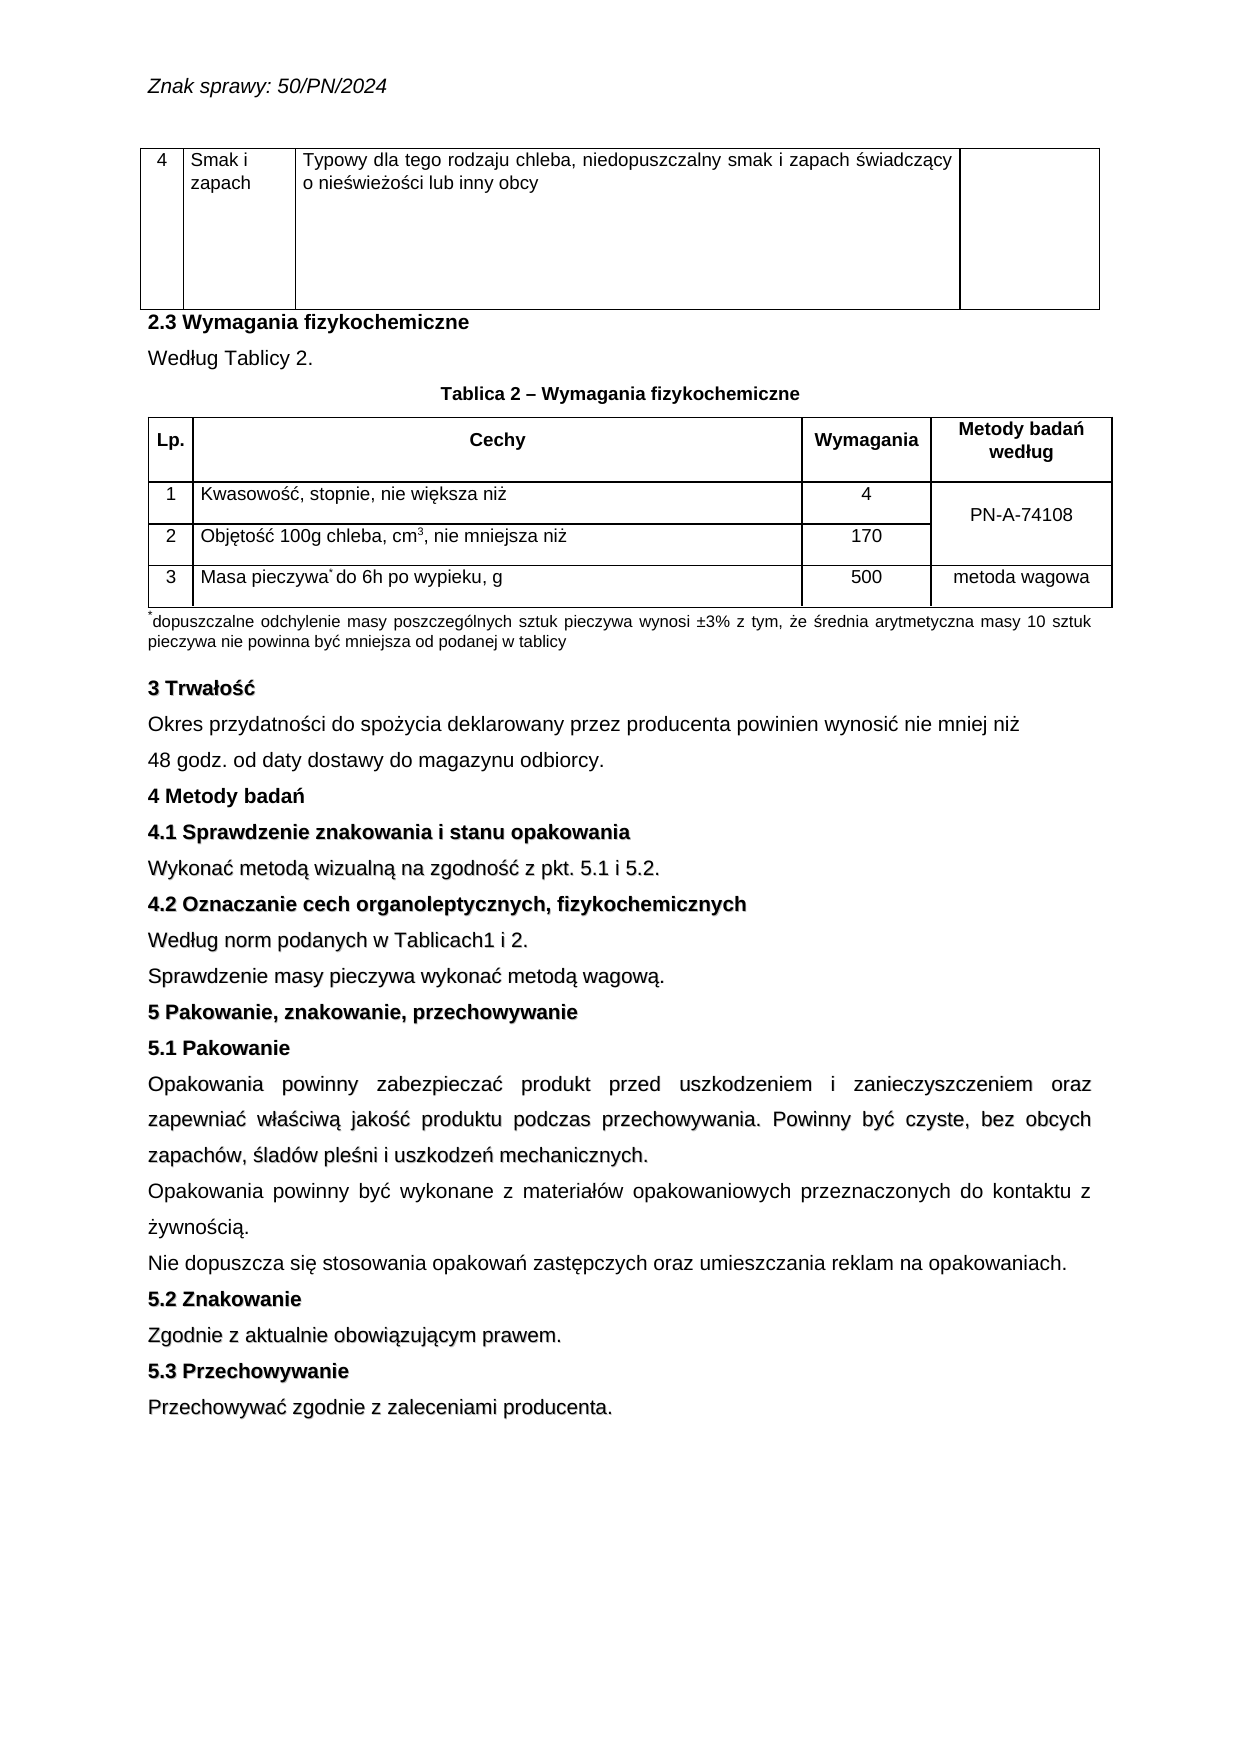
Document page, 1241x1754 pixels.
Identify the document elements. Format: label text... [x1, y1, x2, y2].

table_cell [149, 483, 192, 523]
text Według norm podanych w Tablicach1 i 2. [148, 928, 1093, 952]
subtitle Tablica 2 – Wymagania fizykochemiczne [148, 383, 1093, 404]
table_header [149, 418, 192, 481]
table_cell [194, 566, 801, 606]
text 4 Metody badań [148, 784, 1093, 808]
text Zgodnie z aktualnie obowiązującym prawem. [148, 1323, 1093, 1347]
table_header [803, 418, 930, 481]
text Według Tablicy 2. [148, 346, 1093, 370]
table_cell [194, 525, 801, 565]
text 2.3 Wymagania fizykochemiczne [148, 310, 1093, 334]
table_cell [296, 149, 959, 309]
text Opakowania powinny być wykonane z materiałów opakowaniowych przeznaczonych do kontaktu z żywnością. [148, 1179, 1093, 1239]
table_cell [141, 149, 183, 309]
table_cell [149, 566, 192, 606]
text 5 Pakowanie, znakowanie, przechowywanie [148, 999, 1093, 1023]
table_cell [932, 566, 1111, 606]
text Opakowania powinny zabezpieczać produkt przed uszkodzeniem i zanieczyszczeniem oraz zapewniać właściwą jakość produktu podczas przechowywania. Powinny być czyste, bez obcych zapachów, śladów pleśni i uszkodzeń mechanicznych. [148, 1071, 1093, 1167]
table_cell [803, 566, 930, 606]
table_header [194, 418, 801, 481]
text Sprawdzenie masy pieczywa wykonać metodą wagową. [148, 963, 1093, 987]
text Przechowywać zgodnie z zaleceniami producenta. [148, 1395, 1093, 1419]
text 5.3 Przechowywanie [148, 1359, 1093, 1383]
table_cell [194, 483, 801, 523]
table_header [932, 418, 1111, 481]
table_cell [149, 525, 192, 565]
text 5.1 Pakowanie [148, 1035, 1093, 1059]
text Nie dopuszcza się stosowania opakowań zastępczych oraz umieszczania reklam na opakowaniach. [148, 1251, 1093, 1275]
text 5.2 Znakowanie [148, 1287, 1093, 1311]
text 48 godz. od daty dostawy do magazynu odbiorcy. [148, 748, 1093, 772]
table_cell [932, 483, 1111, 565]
text 4.1 Sprawdzenie znakowania i stanu opakowania [148, 820, 1093, 844]
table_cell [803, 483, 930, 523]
text *dopuszczalne odchylenie masy poszczególnych sztuk pieczywa wynosi ±3% z tym, że średnia arytmetyczna masy 10 sztuk pieczywa nie powinna być mniejsza od podanej w tablicy [148, 608, 1093, 651]
text 4.2 Oznaczanie cech organoleptycznych, fizykochemicznych [148, 892, 1093, 916]
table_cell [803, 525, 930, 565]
text Wykonać metodą wizualną na zgodność z pkt. 5.1 i 5.2. [148, 856, 1093, 880]
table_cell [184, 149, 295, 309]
text Okres przydatności do spożycia deklarowany przez producenta powinien wynosić nie mniej niż [148, 712, 1093, 736]
text 3 Trwałość [148, 676, 1093, 700]
